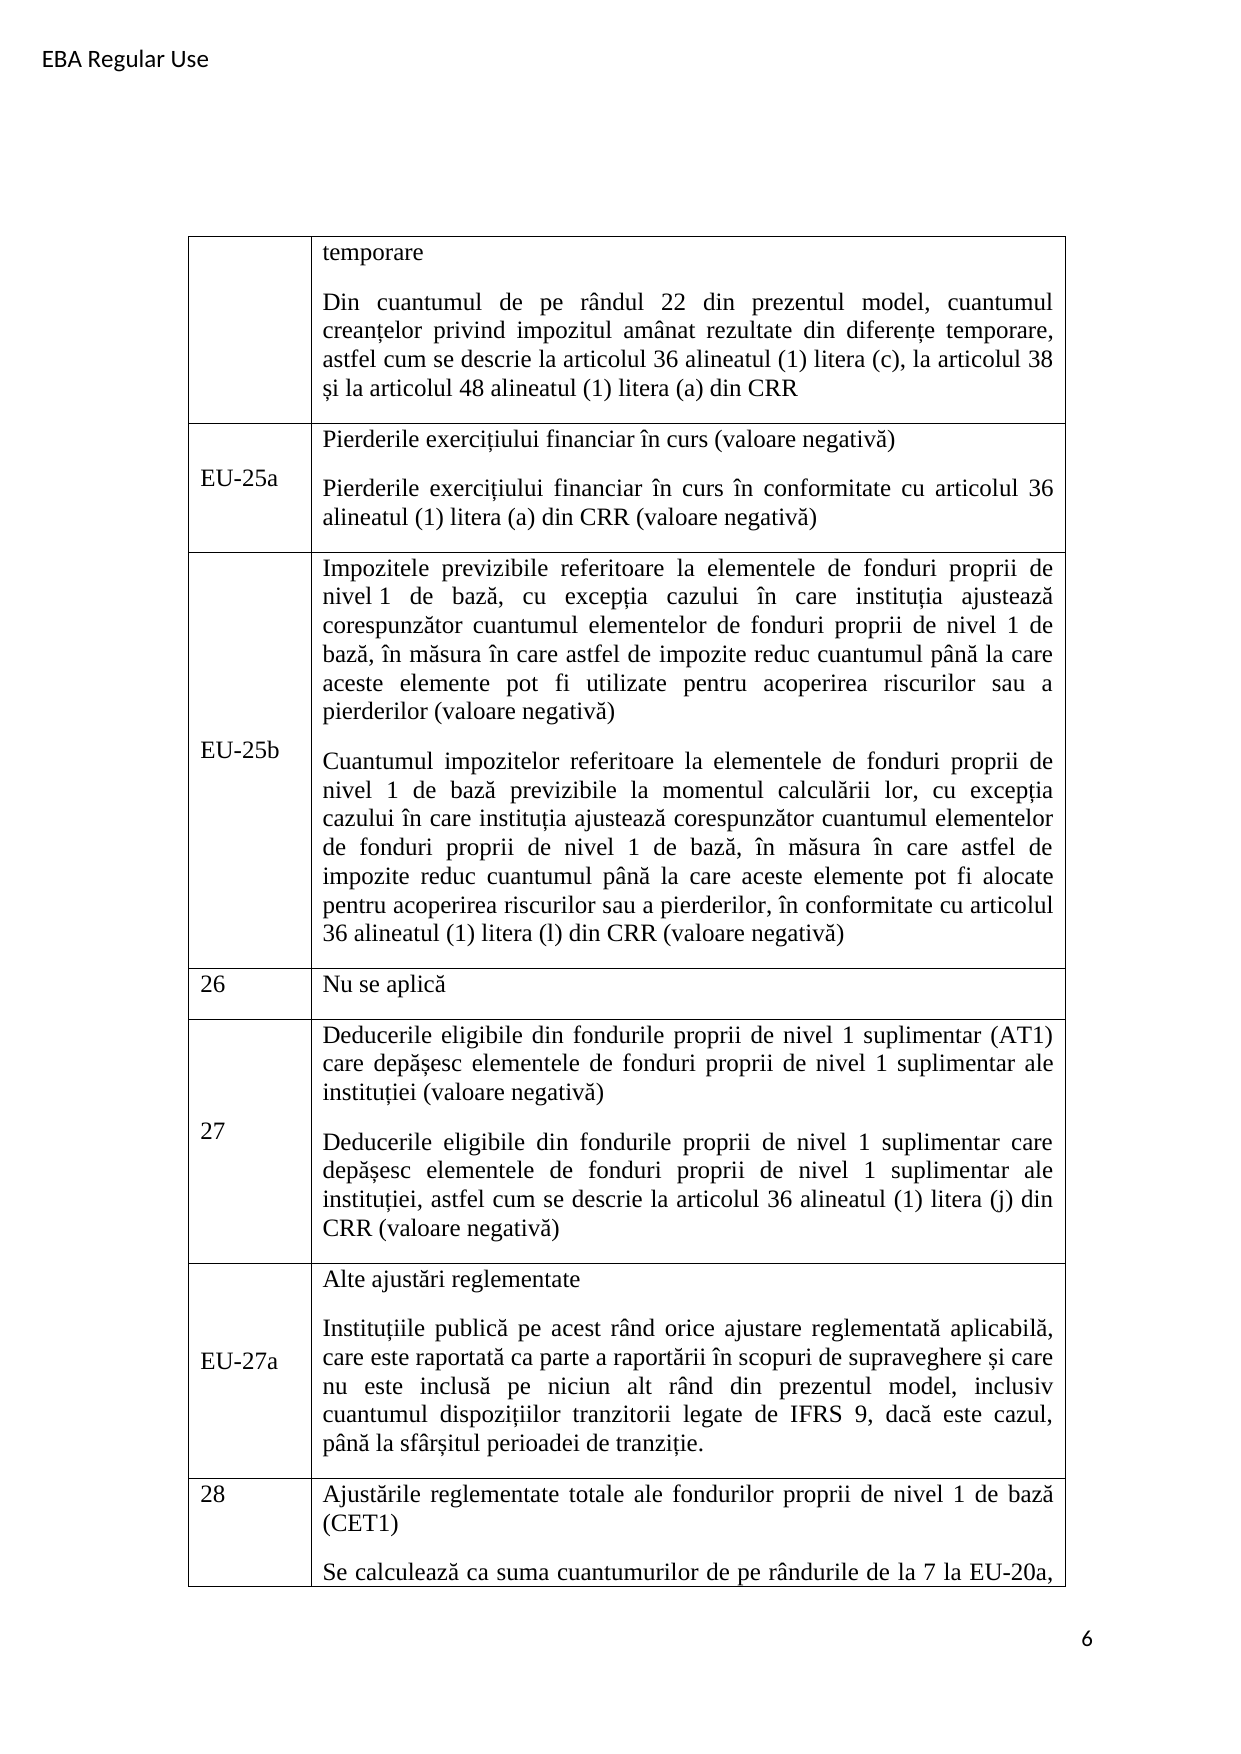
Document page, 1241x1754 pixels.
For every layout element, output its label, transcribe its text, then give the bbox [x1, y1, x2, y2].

table_cell Nu se aplică [312, 969, 1065, 1019]
table_cell Pierderile exercițiului financiar în curs (valoare negativă) Pierderile exercițiului financiar în curs în conformitate cu articolul 36 alineatul (1) litera (a) din CRR (valoare negativă) [312, 424, 1065, 552]
table_cell EU-25b [189, 553, 311, 968]
table_cell EU-27a [189, 1264, 311, 1478]
table_cell EU-25a [189, 424, 311, 552]
table_cell 26 [189, 969, 311, 1019]
table_cell Alte ajustări reglementate Instituțiile publică pe acest rând orice ajustare reglementată aplicabilă, care este raportată ca parte a raportării în scopuri de supraveghere și care nu este inclusă pe niciun alt rând din prezentul model, inclusiv cuantumul dispozițiilor tranzitorii legate de IFRS 9, dacă este cazul, până la sfârșitul perioadei de tranziție. [312, 1264, 1065, 1478]
table_cell Deducerile eligibile din fondurile proprii de nivel 1 suplimentar (AT1) care depășesc elementele de fonduri proprii de nivel 1 suplimentar ale instituției (valoare negativă) Deducerile eligibile din fondurile proprii de nivel 1 suplimentar care depășesc elementele de fonduri proprii de nivel 1 suplimentar ale instituției, astfel cum se descrie la articolul 36 alineatul (1) litera (j) din CRR (valoare negativă) [312, 1020, 1065, 1263]
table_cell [312, 237, 1065, 423]
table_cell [312, 1479, 1065, 1586]
table_cell Impozitele previzibile referitoare la elementele de fonduri proprii de nivel 1 de bază, cu excepția cazului în care instituția ajustează corespunzător cuantumul elementelor de fonduri proprii de nivel 1 de bază, în măsura în care astfel de impozite reduc cuantumul până la care aceste elemente pot fi utilizate pentru acoperirea riscurilor sau a pierderilor (valoare negativă) Cuantumul impozitelor referitoare la elementele de fonduri proprii de nivel 1 de bază previzibile la momentul calculării lor, cu excepția cazului în care instituția ajustează corespunzător cuantumul elementelor de fonduri proprii de nivel 1 de bază, în măsura în care astfel de impozite reduc cuantumul până la care aceste elemente pot fi alocate pentru acoperirea riscurilor sau a pierderilor, în conformitate cu articolul 36 alineatul (1) litera (l) din CRR (valoare negativă) [312, 553, 1065, 968]
table_cell 25 [189, 237, 311, 423]
table_cell 28 [189, 1479, 311, 1586]
table_cell 27 [189, 1020, 311, 1263]
